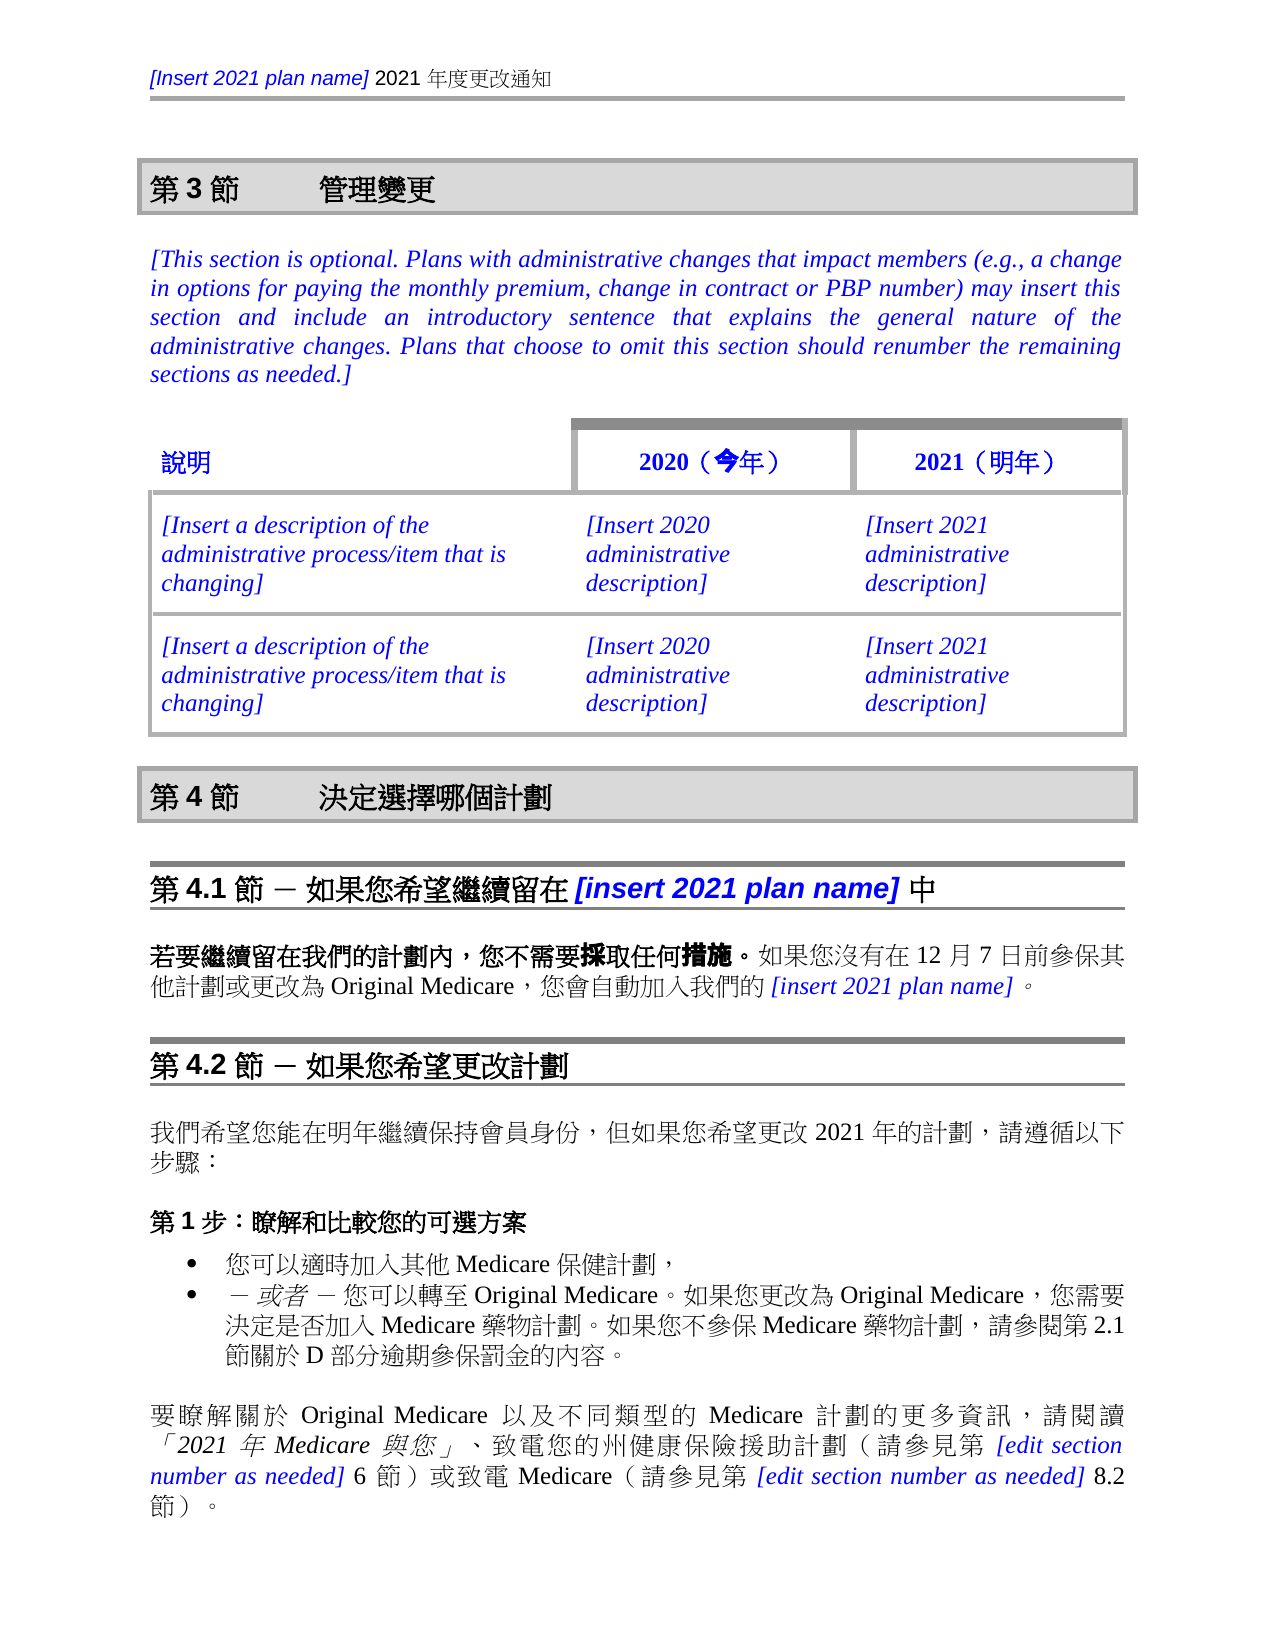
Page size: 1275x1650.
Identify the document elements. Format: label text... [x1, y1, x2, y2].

text 若要繼續留在我們的計劃內，您不需要採取任何措施。如果您沒有在 12 月 7 日前參保其他計劃或更改為 Original Medicare，您會自動加入我們的 [insert 2021 plan name]。 [150, 939, 1125, 1000]
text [150, 1411, 1125, 1472]
subtitle 第 4 節 決定選擇哪個計劃 [142, 771, 1133, 819]
list － 或者 － 您可以轉至 Original Medicare。如果您更改為 Original Medicare，您需要決定是否加入 Medicare 藥物計劃。如果您不參保 Medicare 藥物計劃，請參閱第 2.1 節關於 D 部分逾期參保罰金的內容。 [187, 1291, 1125, 1382]
table_header 說明 [150, 418, 571, 490]
text 我們希望您能在明年繼續保持會員身份，但如果您希望更改 2021 年的計劃，請遵循以下步驟： [150, 1115, 1125, 1176]
table_header 2021（明年） [857, 430, 1122, 490]
table_cell [Insert a description of the administrative process/item that is changing] [152, 491, 574, 611]
subtitle 第 4.1 節 － 如果您希望繼續留在 [insert 2021 plan name] 中 [150, 867, 1125, 907]
table_cell [Insert 2021 administrative description] [854, 611, 1123, 732]
subtitle 第 4.2 節 － 如果您希望更改計劃 [150, 1044, 1125, 1083]
table_cell [Insert 2020 administrative description] [574, 616, 853, 732]
subtitle 第 3 節 管理變更 [142, 163, 1133, 211]
text [This section is optional. Plans with administrative changes that impact members (e.g., a change in options for paying the monthly premium, change in contract or PBP number) may insert this section and include an introductory sentence that explains the general nature of the administrative changes. Plans that choose to omit this section should renumber the remaining sections as needed.] [150, 244, 1125, 388]
table_cell [Insert 2021 administrative description] [854, 490, 1123, 611]
table_header 2020（今年） [578, 430, 850, 490]
table_cell [Insert a description of the administrative process/item that is changing] [152, 613, 574, 732]
table_cell [Insert 2020 administrative description] [574, 495, 853, 611]
list 您可以適時加入其他 Medicare 保健計劃， [187, 1248, 1125, 1278]
subtitle 第 1 步：瞭解和比較您的可選方案 [150, 1205, 1125, 1235]
